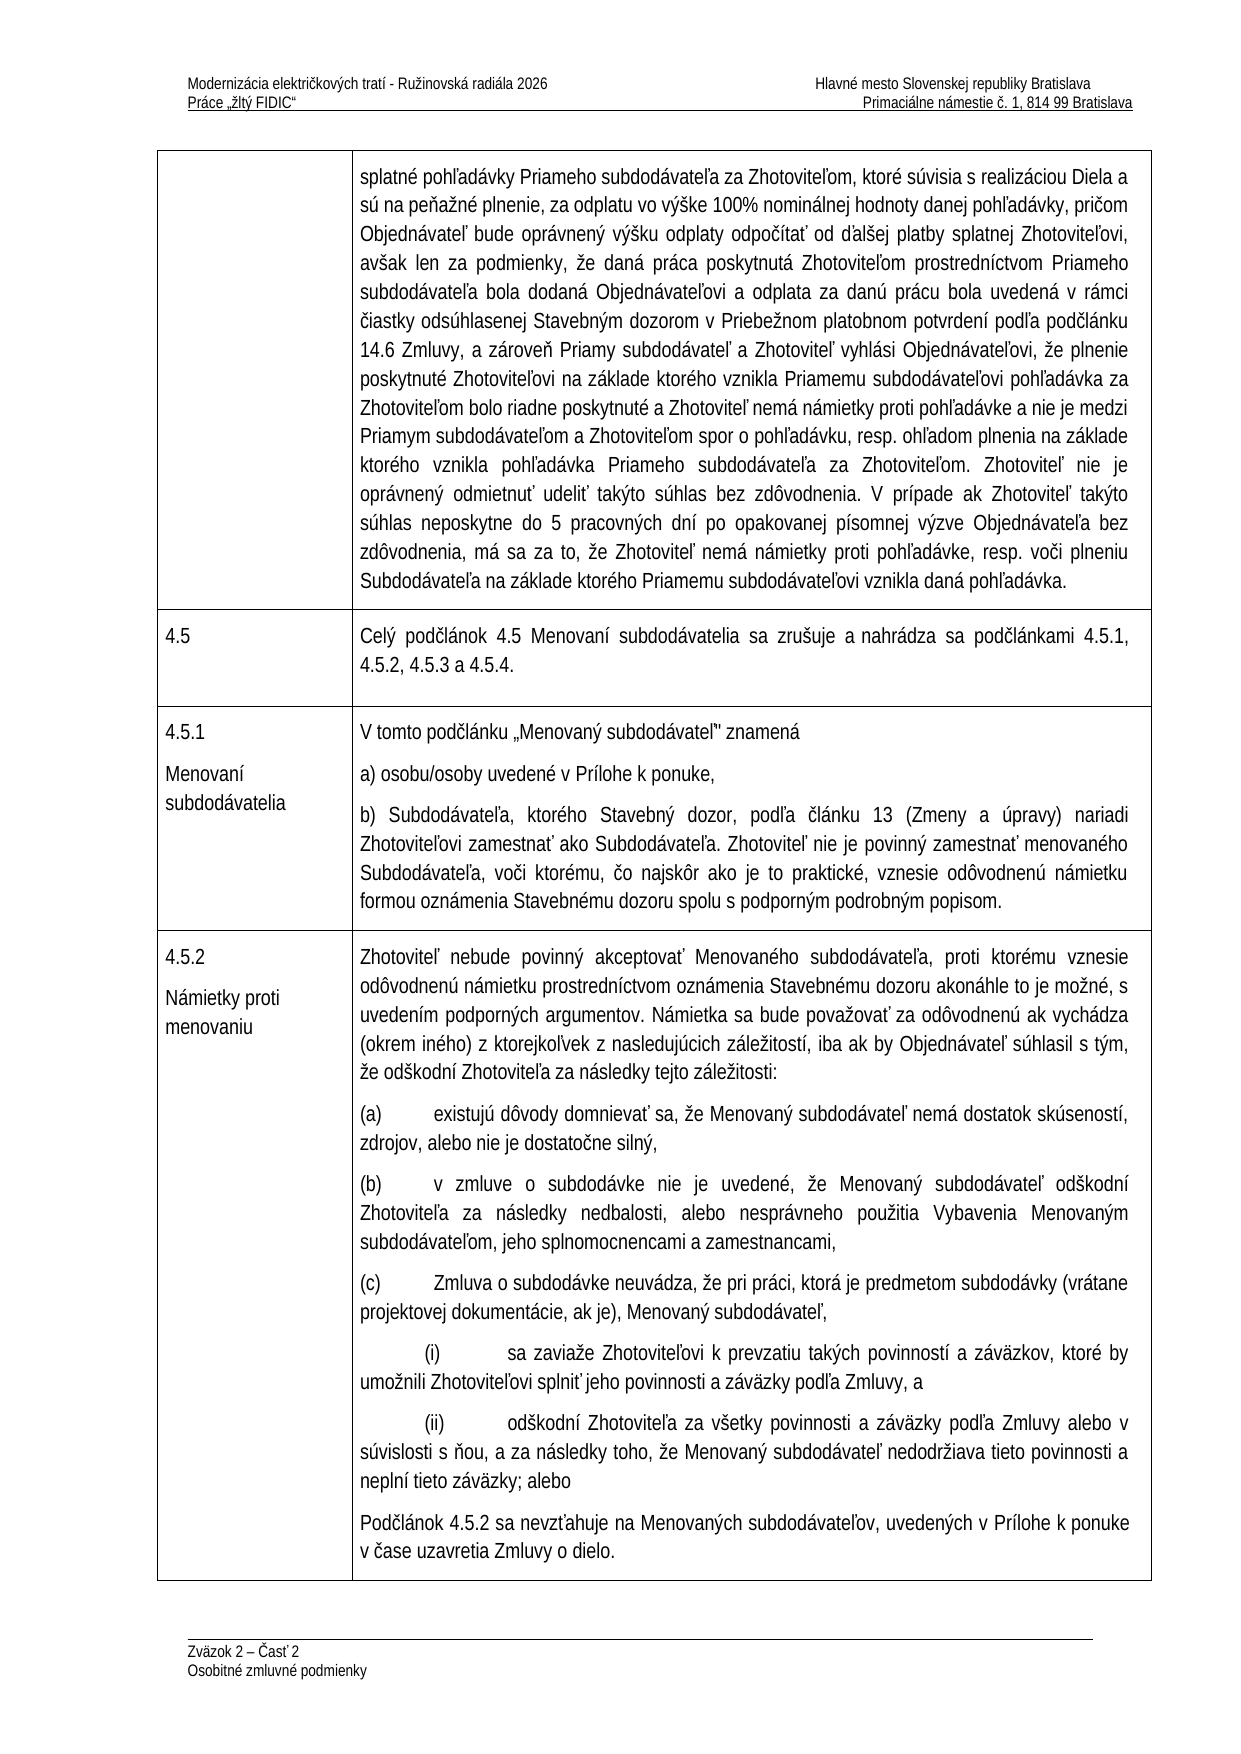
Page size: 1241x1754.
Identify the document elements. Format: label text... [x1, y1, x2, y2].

table_cell Zhotoviteľ nebude povinný akceptovať Menovaného subdodávateľa, proti ktorému vznesie odôvodnenú námietku prostredníctvom oznámenia Stavebnému dozoru akonáhle to je možné, s uvedením podporných argumentov. Námietka sa bude považovať za odôvodnenú ak vychádza (okrem iného) z ktorejkoľvek z nasledujúcich záležitostí, iba ak by Objednávateľ súhlasil s tým, že odškodní Zhotoviteľa za následky tejto záležitosti: (a) existujú dôvody domnievať sa, že Menovaný subdodávateľ nemá dostatok skúseností, zdrojov, alebo nie je dostatočne silný, (b) v zmluve o subdodávke nie je uvedené, že Menovaný subdodávateľ odškodní Zhotoviteľa za následky nedbalosti, alebo nesprávneho použitia Vybavenia Menovaným subdodávateľom, jeho splnomocnencami a zamestnancami, (c) Zmluva o subdodávke neuvádza, že pri práci, ktorá je predmetom subdodávky (vrátane projektovej dokumentácie, ak je), Menovaný subdodávateľ, (i) sa zaviaže Zhotoviteľovi k prevzatiu takých povinností a záväzkov, ktoré by umožnili Zhotoviteľovi splniť jeho povinnosti a záväzky podľa Zmluvy, a (ii) odškodní Zhotoviteľa za všetky povinnosti a záväzky podľa Zmluvy alebo v súvislosti s ňou, a za následky toho, že Menovaný subdodávateľ nedodržiava tieto povinnosti a neplní tieto záväzky; alebo Podčlánok 4.5.2 sa nevzťahuje na Menovaných subdodávateľov, uvedených v Prílohe k ponuke v čase uzavretia Zmluvy o dielo. [353, 931, 1151, 1580]
table_cell 4.5.2 Námietky proti menovaniu [158, 931, 352, 1580]
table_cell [353, 151, 1151, 609]
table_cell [158, 151, 352, 609]
table_cell 4.5 [158, 610, 352, 706]
table_cell V tomto podčlánku „Menovaný subdodávateľ" znamená a) osobu/osoby uvedené v Prílohe k ponuke, b) Subdodávateľa, ktorého Stavebný dozor, podľa článku 13 (Zmeny a úpravy) nariadi Zhotoviteľovi zamestnať ako Subdodávateľa. Zhotoviteľ nie je povinný zamestnať menovaného Subdodávateľa, voči ktorému, čo najskôr ako je to praktické, vznesie odôvodnenú námietku formou oznámenia Stavebnému dozoru spolu s podporným podrobným popisom. [353, 707, 1151, 930]
table_cell Celý podčlánok 4.5 Menovaní subdodávatelia sa zrušuje a nahrádza sa podčlánkami 4.5.1, 4.5.2, 4.5.3 a 4.5.4. [353, 610, 1151, 706]
table_cell 4.5.1 Menovaní subdodávatelia [158, 707, 352, 930]
